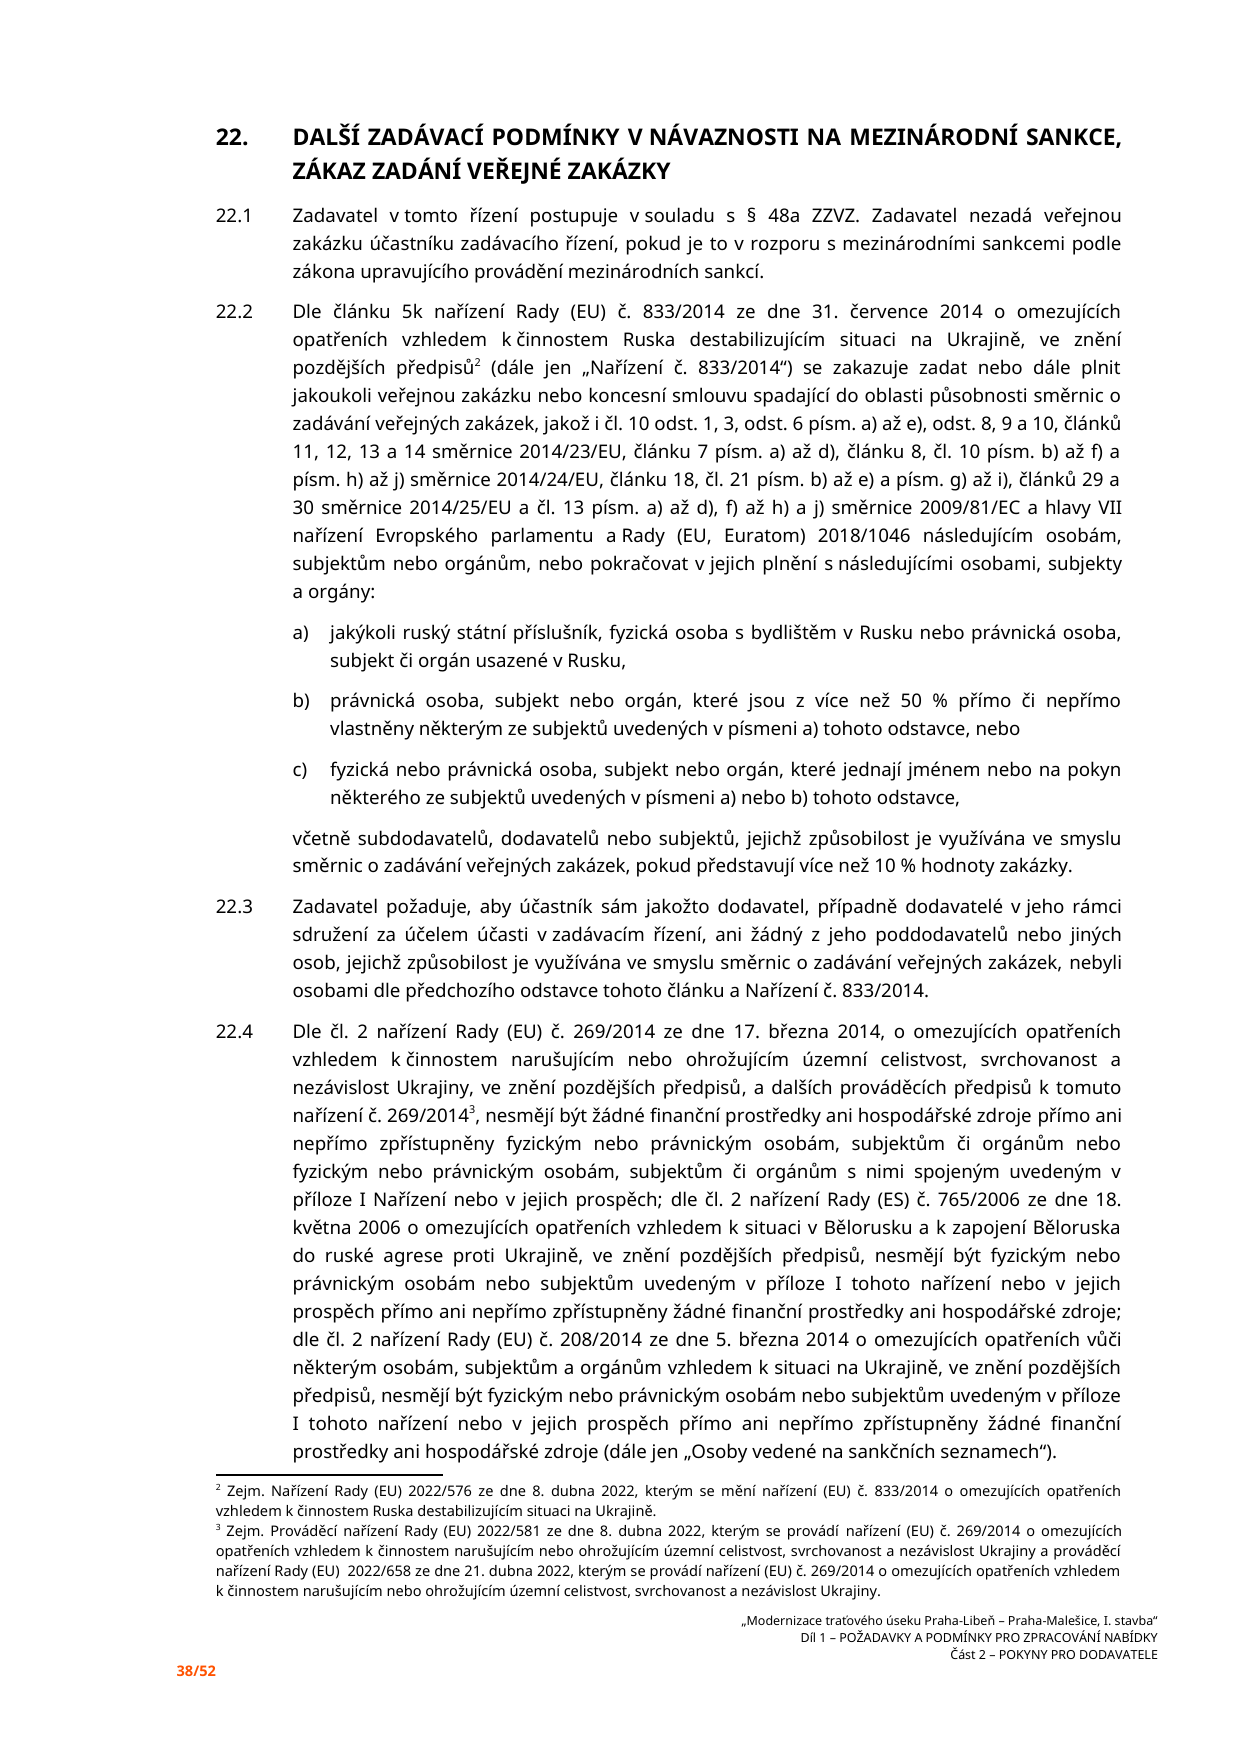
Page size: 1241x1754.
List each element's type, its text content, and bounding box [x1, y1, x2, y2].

list jakýkoli ruský státní příslušník, fyzická osoba s bydlištěm v Rusku nebo právnická osoba, subjekt či orgán usazené v Rusku, [292, 619, 1122, 673]
text Zadavatel v tomto řízení postupuje v souladu s § 48a ZZVZ. Zadavatel nezadá veřejnou zakázku účastníku zadávacího řízení, pokud je to v rozporu s mezinárodními sankcemi podle zákona upravujícího provádění mezinárodních sankcí. [216, 202, 1122, 283]
list právnická osoba, subjekt nebo orgán, které jsou z více než 50 % přímo či nepřímo vlastněny některým ze subjektů uvedených v písmeni a) tohoto odstavce, nebo [292, 688, 1122, 741]
text Dle článku 5k nařízení Rady (EU) č. 833/2014 ze dne 31. července 2014 o omezujících opatřeních vzhledem k činnostem Ruska destabilizujícím situaci na Ukrajině, ve znění pozdějších předpisů (dále jen „Nařízení č. 833/2014“) se zakazuje zadat nebo dále plnit jakoukoli veřejnou zakázku nebo koncesní smlouvu spadající do oblasti působnosti směrnic o zadávání veřejných zakázek, jakož i čl. 10 odst. 1, 3, odst. 6 písm. a) až e), odst. 8, 9 a 10, článků 11, 12, 13 a 14 směrnice 2014/23/EU, článku 7 písm. a) až d), článku 8, čl. 10 písm. b) až f) a písm. h) až j) směrnice 2014/24/EU, článku 18, čl. 21 písm. b) až e) a písm. g) až i), článků 29 a 30 směrnice 2014/25/EU a čl. 13 písm. a) až d), f) až h) a j) směrnice 2009/81/EC a hlavy VII nařízení Evropského parlamentu a Rady (EU, Euratom) 2018/1046 následujícím osobám, subjektům nebo orgánům, nebo pokračovat v jejich plnění s následujícími osobami, subjekty a orgány: [216, 298, 1122, 604]
text Dle čl. 2 nařízení Rady (EU) č. 269/2014 ze dne 17. března 2014, o omezujících opatřeních vzhledem k činnostem narušujícím nebo ohrožujícím územní celistvost, svrchovanost a nezávislost Ukrajiny, ve znění pozdějších předpisů, a dalších prováděcích předpisů k tomuto nařízení č. 269/2014, nesmějí být žádné finanční prostředky ani hospodářské zdroje přímo ani nepřímo zpřístupněny fyzickým nebo právnickým osobám, subjektům či orgánům nebo fyzickým nebo právnickým osobám, subjektům či orgánům s nimi spojeným uvedeným v příloze I Nařízení nebo v jejich prospěch; dle čl. 2 nařízení Rady (ES) č. 765/2006 ze dne 18. května 2006 o omezujících opatřeních vzhledem k situaci v Bělorusku a k zapojení Běloruska do ruské agrese proti Ukrajině, ve znění pozdějších předpisů, nesmějí být fyzickým nebo právnickým osobám nebo subjektům uvedeným v příloze I tohoto nařízení nebo v jejich prospěch přímo ani nepřímo zpřístupněny žádné finanční prostředky ani hospodářské zdroje; dle čl. 2 nařízení Rady (EU) č. 208/2014 ze dne 5. března 2014 o omezujících opatřeních vůči některým osobám, subjektům a orgánům vzhledem k situaci na Ukrajině, ve znění pozdějších předpisů, nesmějí být fyzickým nebo právnickým osobám nebo subjektům uvedeným v příloze I tohoto nařízení nebo v jejich prospěch přímo ani nepřímo zpřístupněny žádné finanční prostředky ani hospodářské zdroje (dále jen „Osoby vedené na sankčních seznamech“). [216, 1018, 1122, 1464]
list fyzická nebo právnická osoba, subjekt nebo orgán, které jednají jménem nebo na pokyn některého ze subjektů uvedených v písmeni a) nebo b) tohoto odstavce, [292, 756, 1122, 810]
text Další zadávací podmínky v návaznosti na MEZINÁRODNÍ sankce, zákaz zadání veřejné zakázky [216, 121, 1122, 186]
list včetně subdodavatelů, dodavatelů nebo subjektů, jejichž způsobilost je využívána ve smyslu směrnic o zadávání veřejných zakázek, pokud představují více než 10 % hodnoty zakázky. [292, 825, 1122, 878]
text Zadavatel požaduje, aby účastník sám jakožto dodavatel, případně dodavatelé v jeho rámci sdružení za účelem účasti v zadávacím řízení, ani žádný z jeho poddodavatelů nebo jiných osob, jejichž způsobilost je využívána ve smyslu směrnic o zadávání veřejných zakázek, nebyli osobami dle předchozího odstavce tohoto článku a Nařízení č. 833/2014. [216, 893, 1122, 1003]
